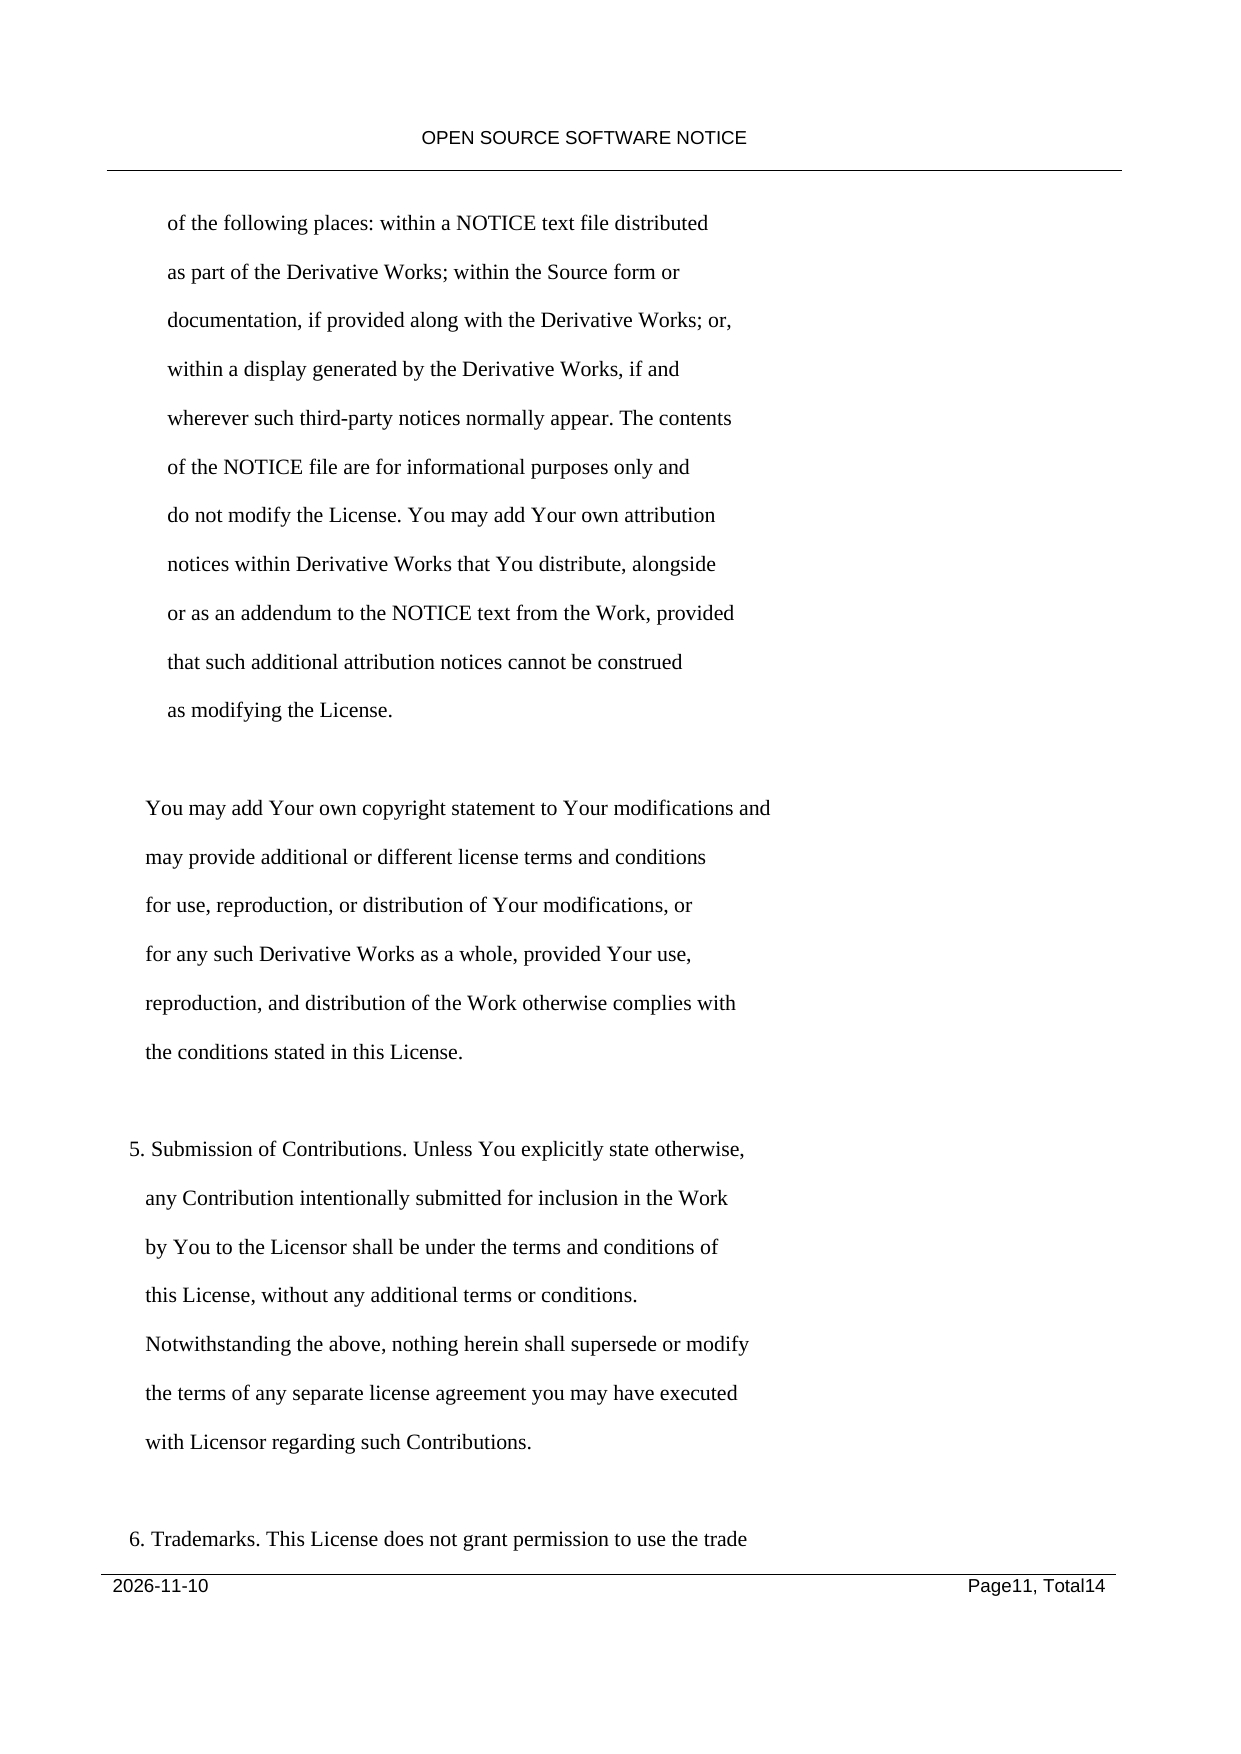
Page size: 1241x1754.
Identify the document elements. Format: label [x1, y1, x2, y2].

text [112, 206, 1128, 1555]
